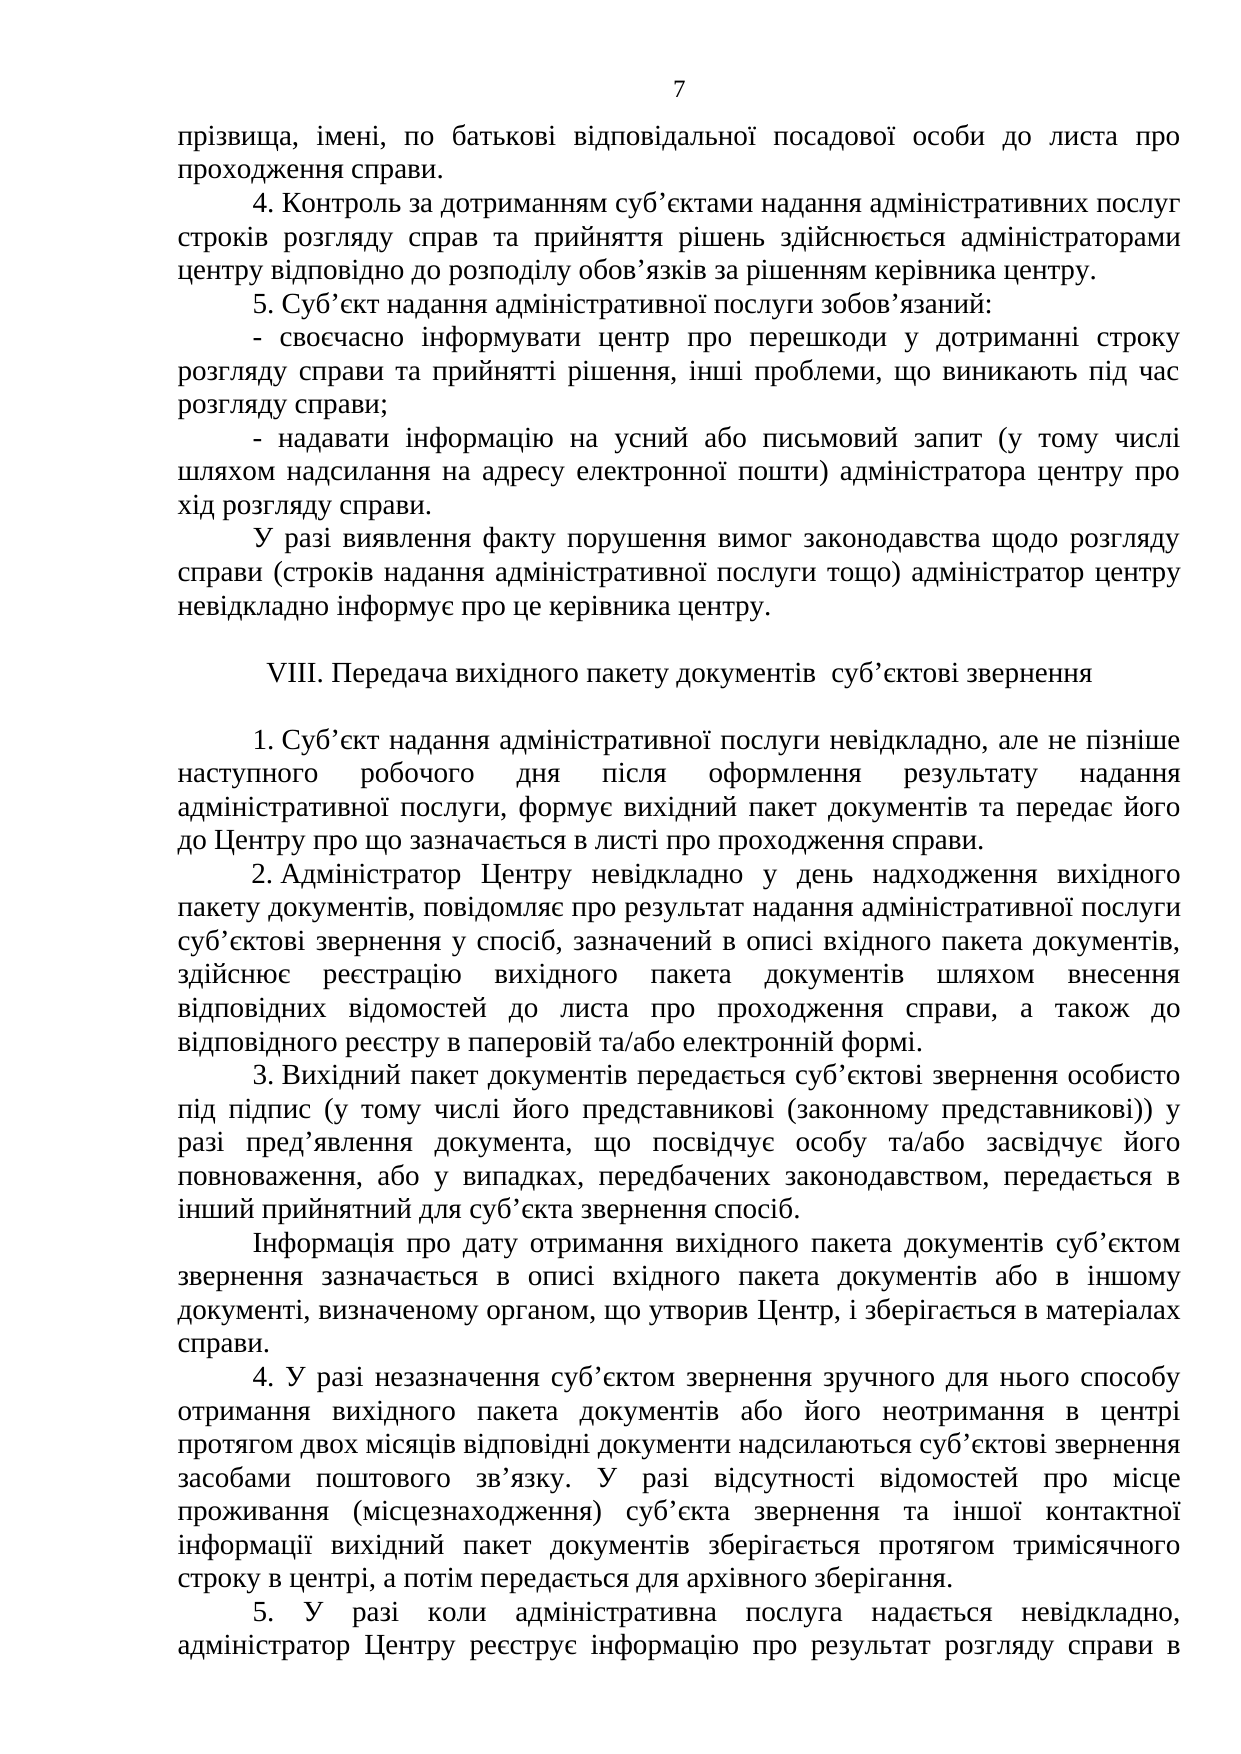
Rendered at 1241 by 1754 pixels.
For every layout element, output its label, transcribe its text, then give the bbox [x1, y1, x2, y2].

text 2. Адміністратор Центру невідкладно у день надходження вихідного пакету документів, повідомляє про результат надання адміністративної послуги суб’єктові звернення у спосіб, зазначений в описі вхідного пакета документів, здійснює реєстрацію вихідного пакета документів шляхом внесення відповідних відомостей до листа про проходження справи, а також до відповідного реєстру в паперовій та/або електронній формі. [177, 856, 1181, 1057]
text 4. Контроль за дотриманням суб’єктами надання адміністративних послуг строків розгляду справ та прийняття рішень здійснюється адміністраторами центру відповідно до розподілу обов’язків за рішенням керівника центру. [177, 185, 1181, 286]
text - надавати інформацію на усний або письмовий запит (у тому числі шляхом надсилання на адресу електронної пошти) адміністратора центру про хід розгляду справи. [177, 420, 1181, 521]
text 5. Суб’єкт надання адміністративної послуги зобов’язаний: [177, 286, 1181, 319]
text 1. Суб’єкт надання адміністративної послуги невідкладно, але не пізніше наступного робочого дня після оформлення результату надання адміністративної послуги, формує вихідний пакет документів та передає його до Центру про що зазначається в листі про проходження справи. [177, 722, 1181, 856]
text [177, 118, 1181, 185]
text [177, 1594, 1181, 1661]
text 4. У разі незазначення суб’єктом звернення зручного для нього способу отримання вихідного пакета документів або його неотримання в центрі протягом двох місяців відповідні документи надсилаються суб’єктові звернення засобами поштового зв’язку. У разі відсутності відомостей про місце проживання (місцезнаходження) суб’єкта звернення та іншої контактної інформації вихідний пакет документів зберігається протягом тримісячного строку в центрі, а потім передається для архівного зберігання. [177, 1359, 1181, 1594]
text Інформація про дату отримання вихідного пакета документів суб’єктом звернення зазначається в описі вхідного пакета документів або в іншому документі, визначеному органом, що утворив Центр, і зберігається в матеріалах справи. [177, 1225, 1181, 1359]
text 3. Вихідний пакет документів передається суб’єктові звернення особисто під підпис (у тому числі його представникові (законному представникові)) у разі пред’явлення документа, що посвідчує особу та/або засвідчує його повноваження, або у випадках, передбачених законодавством, передається в інший прийнятний для суб’єкта звернення спосіб. [177, 1057, 1181, 1225]
text - своєчасно інформувати центр про перешкоди у дотриманні строку розгляду справи та прийнятті рішення, інші проблеми, що виникають під час розгляду справи; [177, 319, 1181, 420]
text У разі виявлення факту порушення вимог законодавства щодо розгляду справи (строків надання адміністративної послуги тощо) адміністратор центру невідкладно інформує про це керівника центру. [177, 521, 1181, 621]
text VIII. Передача вихідного пакету документів суб’єктові звернення [177, 655, 1181, 688]
